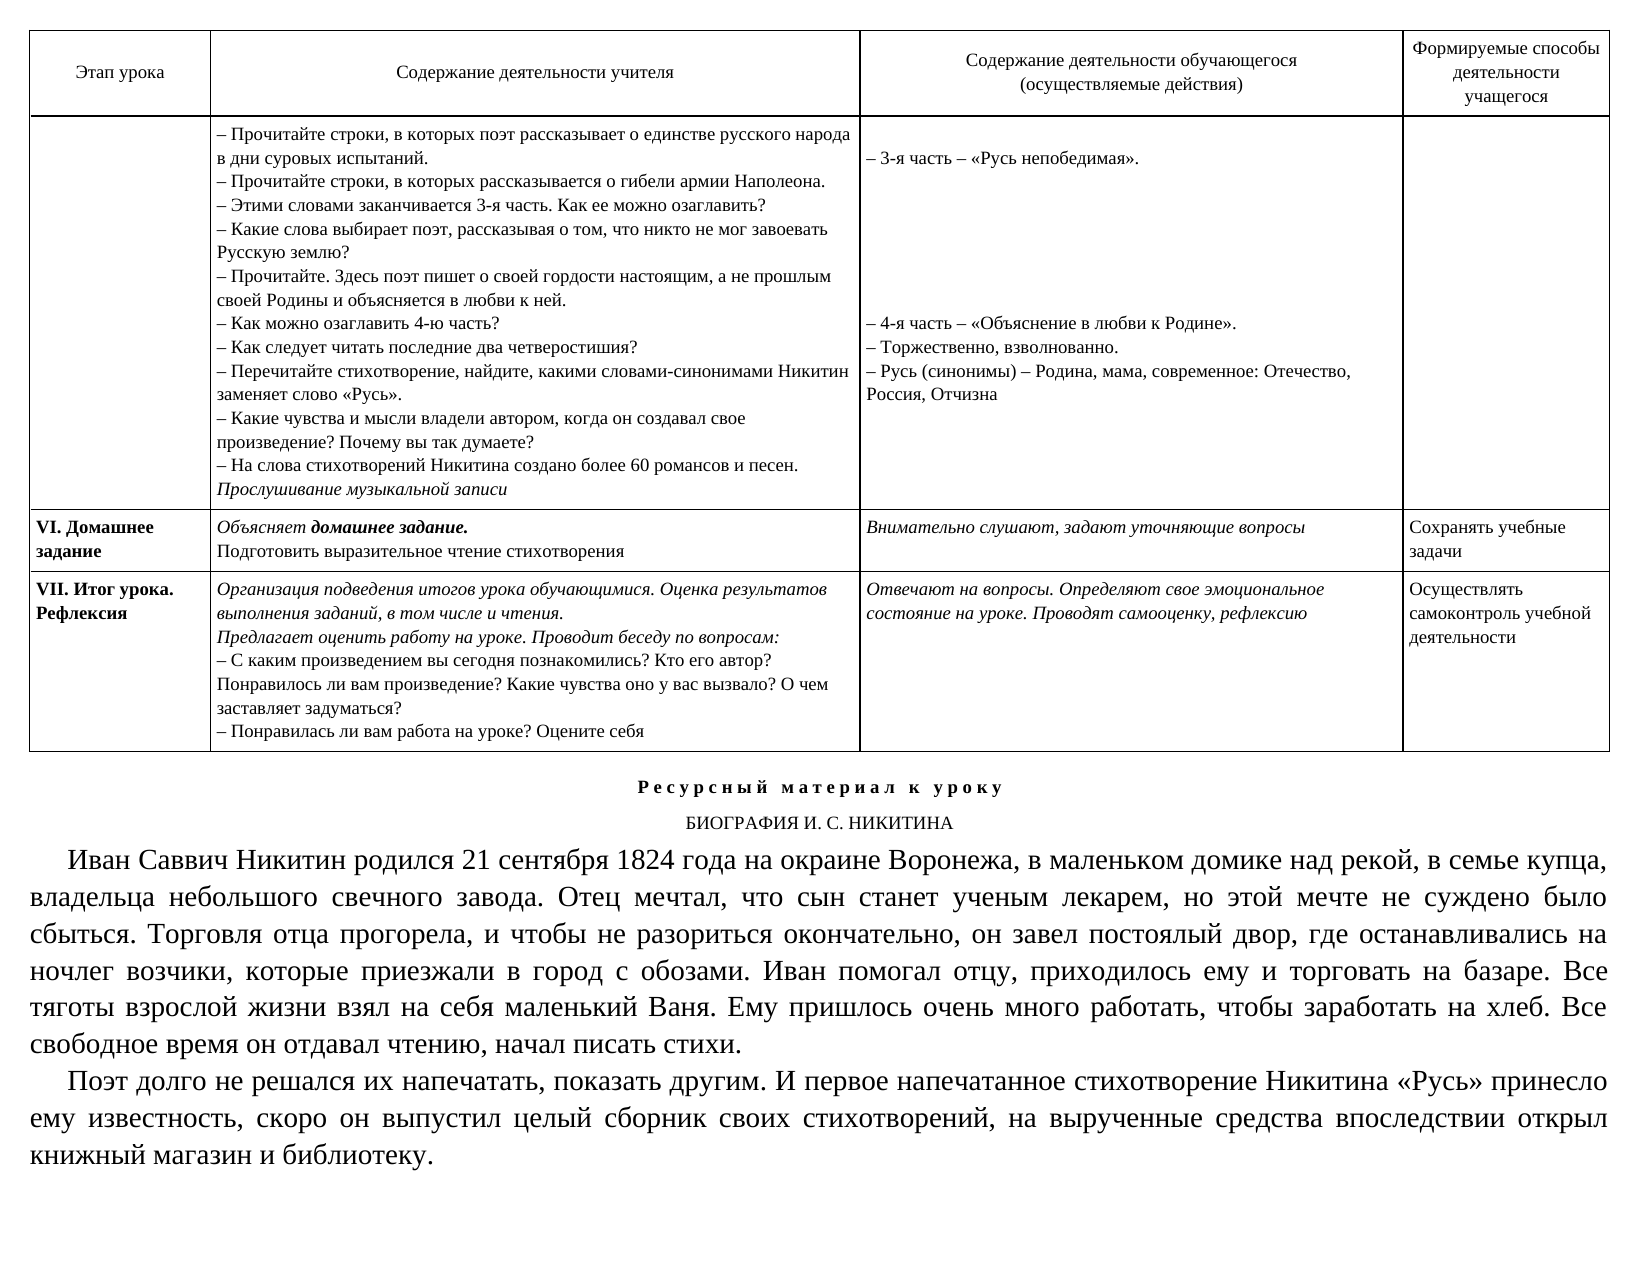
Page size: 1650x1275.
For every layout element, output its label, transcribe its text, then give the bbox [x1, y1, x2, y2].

text БИОГРАФИЯ И. С. НИКИТИНА [29, 812, 1609, 834]
table_header Формируемые способы деятельности учащегося [1404, 31, 1609, 115]
text Ресурсный материал к уроку [29, 776, 1609, 798]
text Поэт долго не решался их напечатать, показать другим. И первое напечатанное стихотворение Никитина «Русь» принесло ему известность, скоро он выпустил целый сборник своих стихотворений, на вырученные средства впоследствии открыл книжный магазин и библиотеку. [29, 1063, 1609, 1171]
table_cell Сохранять учебные задачи [1404, 510, 1609, 571]
table_cell Организация подведения итогов урока обучающимися. Оценка результатов выполнения заданий, в том числе и чтения. Предлагает оценить работу на уроке. Проводит беседу по вопросам: – С каким произведением вы сегодня познакомились? Кто его автор? Понравилось ли вам произведение? Какие чувства оно у вас вызвало? О чем заставляет задуматься? – Понравилась ли вам работа на уроке? Оцените себя [211, 572, 859, 751]
table_cell VI. Домашнее задание [30, 510, 210, 571]
table_cell Объясняет домашнее задание. Подготовить выразительное чтение стихотворения [211, 510, 859, 571]
table_cell VII. Итог урока. Рефлексия [30, 572, 210, 751]
table_cell Осуществлять самоконтроль учебной деятельности [1404, 572, 1609, 751]
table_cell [211, 117, 859, 508]
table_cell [30, 116, 210, 508]
table_header Этап урока [30, 31, 210, 115]
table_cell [1404, 117, 1609, 508]
table_cell Отвечают на вопросы. Определяют свое эмоциональное состояние на уроке. Проводят самооценку, рефлексию [861, 572, 1402, 751]
table_header Содержание деятельности обучающегося (осуществляемые действия) [861, 31, 1402, 115]
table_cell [861, 117, 1402, 508]
text Иван Саввич Никитин родился 21 сентября 1824 года на окраине Воронежа, в маленьком домике над рекой, в семье купца, владельца небольшого свечного завода. Отец мечтал, что сын станет ученым лекарем, но этой мечте не суждено было сбыться. Торговля отца прогорела, и чтобы не разориться окончательно, он завел постоялый двор, где останавливались на ночлег возчики, которые приезжали в город с обозами. Иван помогал отцу, приходилось ему и торговать на базаре. Все тяготы взрослой жизни взял на себя маленький Ваня. Ему пришлось очень много работать, чтобы заработать на хлеб. Все свободное время он отдавал чтению, начал писать стихи. [29, 842, 1609, 1060]
table_cell Внимательно слушают, задают уточняющие вопросы [861, 510, 1402, 571]
table_header Содержание деятельности учителя [211, 31, 859, 115]
